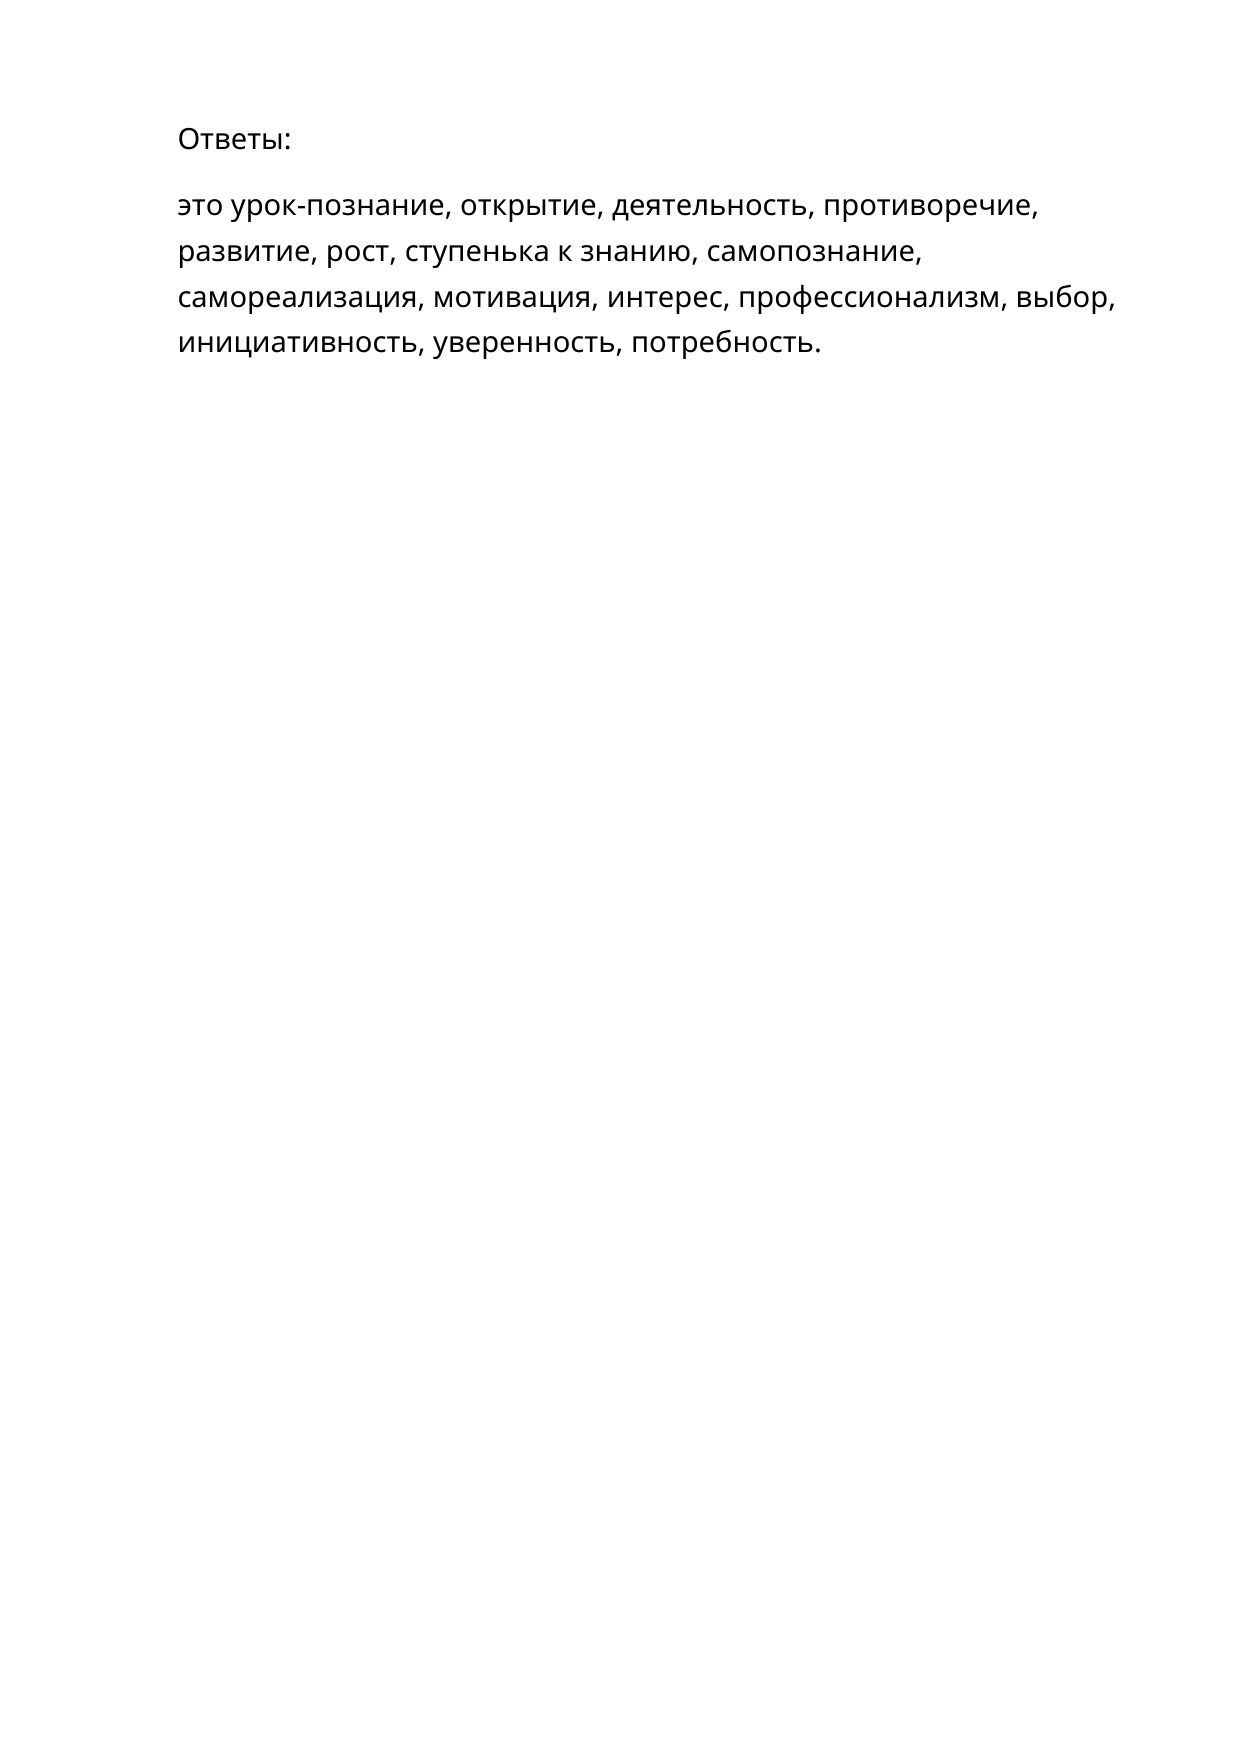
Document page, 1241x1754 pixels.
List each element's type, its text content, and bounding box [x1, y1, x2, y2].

text это урок-познание, открытие, деятельность, противоречие, развитие, рост, ступенька к знанию, самопознание, самореализация, мотивация, интерес, профессионализм, выбор, инициативность, уверенность, потребность. [177, 184, 1152, 361]
text Ответы: [177, 118, 1152, 158]
